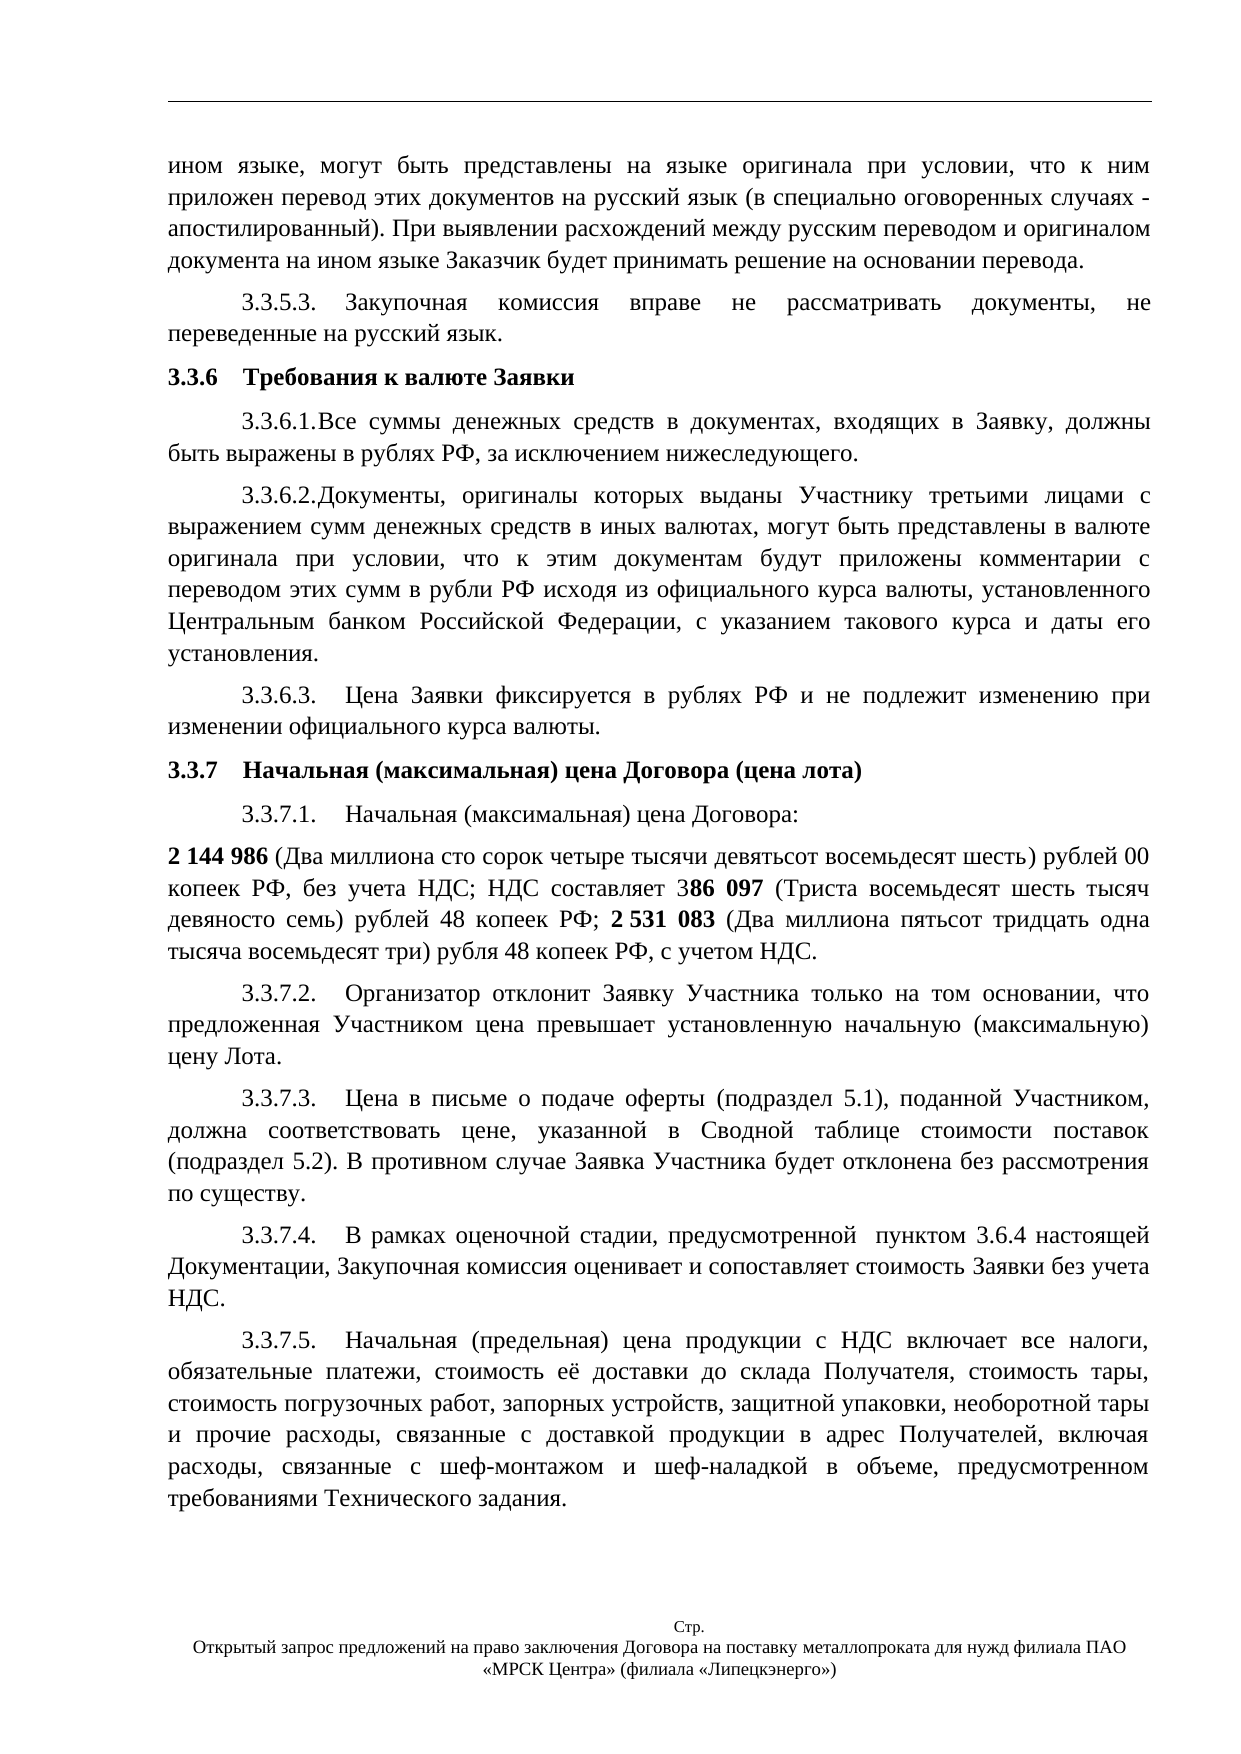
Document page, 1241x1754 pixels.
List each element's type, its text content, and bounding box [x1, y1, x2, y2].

list Закупочная комиссия вправе не рассматривать документы, не переведенные на русский язык. [168, 287, 1152, 347]
list Организатор отклонит Заявку Участника только на том основании, что предложенная Участником цена превышает установленную начальную (максимальную) цену Лота. [168, 978, 1150, 1070]
list Цена в письме о подаче оферты (подраздел 5.1), поданной Участником, должна соответствовать цене, указанной в Сводной таблице стоимости поставок (подраздел 5.2). В противном случае Заявка Участника будет отклонена без рассмотрения по существу. [168, 1083, 1150, 1207]
list Начальная (предельная) цена продукции с НДС включает все налоги, обязательные платежи, стоимость её доставки до склада Получателя, стоимость тары, стоимость погрузочных работ, запорных устройств, защитной упаковки, необоротной тары и прочие расходы, связанные с доставкой продукции в адрес Получателей, включая расходы, связанные с шеф-монтажом и шеф-наладкой в объеме, предусмотренном требованиями Технического задания. [168, 1325, 1150, 1511]
subtitle Начальная (максимальная) цена Договора (цена лота) [168, 755, 1152, 784]
list Начальная (максимальная) цена Договора: [168, 799, 1150, 828]
text 2 144 986 (Два миллиона сто сорок четыре тысячи девятьсот восемьдесят шесть) рублей 00 копеек РФ, без учета НДС; НДС составляет 386 097 (Триста восемьдесят шесть тысяч девяносто семь) рублей 48 копеек РФ; 2 531 083 (Два миллиона пятьсот тридцать одна тысяча восемьдесят три) рубля 48 копеек РФ, с учетом НДС. [168, 841, 1150, 965]
list Документы, оригиналы которых выданы Участнику третьими лицами с выражением сумм денежных средств в иных валютах, могут быть представлены в валюте оригинала при условии, что к этим документам будут приложены комментарии с переводом этих сумм в рубли РФ исходя из официального курса валюты, установленного Центральным банком Российской Федерации, с указанием такового курса и даты его установления. [168, 480, 1152, 666]
subtitle Требования к валюте Заявки [168, 362, 1152, 391]
list Все суммы денежных средств в документах, входящих в Заявку, должны быть выражены в рублях РФ, за исключением нижеследующего. [168, 406, 1152, 467]
list В рамках оценочной стадии, предусмотренной пунктом 3.6.4 настоящей Документации, Закупочная комиссия оценивает и сопоставляет стоимость Заявки без учета НДС. [168, 1220, 1150, 1312]
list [168, 150, 1152, 273]
list Цена Заявки фиксируется в рублях РФ и не подлежит изменению при изменении официального курса валюты. [168, 680, 1152, 740]
